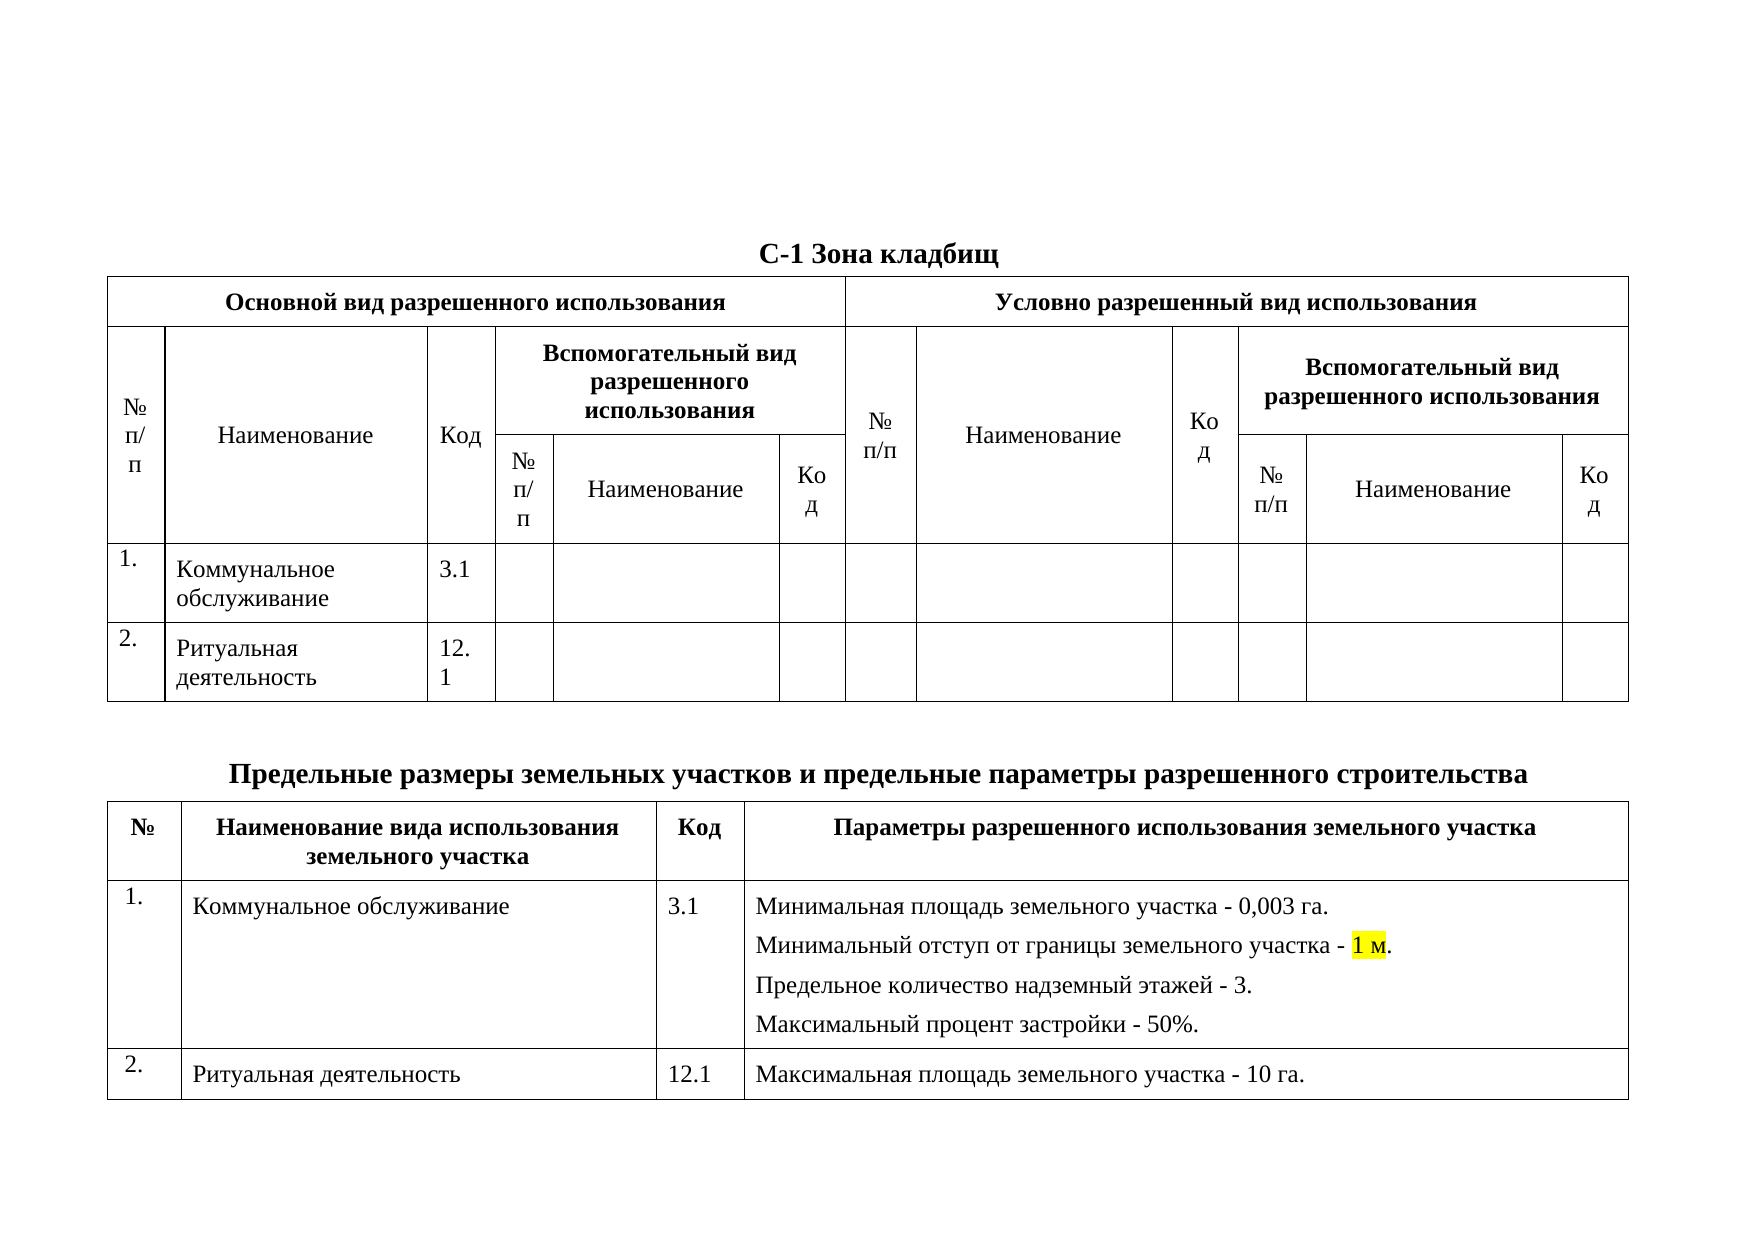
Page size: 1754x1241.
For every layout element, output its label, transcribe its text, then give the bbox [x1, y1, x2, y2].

table_cell [108, 881, 181, 1048]
table_cell [108, 623, 164, 701]
table_cell [780, 623, 845, 701]
table_cell Код [428, 327, 495, 542]
table_cell Ритуальная деятельность [166, 623, 427, 701]
table_header Код [657, 802, 744, 880]
table_header Параметры разрешенного использования земельного участка [745, 802, 1628, 880]
table_cell [1173, 623, 1238, 701]
table_cell Наименование [1307, 435, 1562, 542]
table_cell Наименование [917, 327, 1172, 542]
table_cell [1307, 544, 1562, 622]
table_cell [108, 544, 164, 622]
table_cell [108, 1049, 181, 1099]
table_cell [846, 623, 916, 701]
table_cell № п/п [1239, 435, 1306, 542]
table_cell [780, 544, 845, 622]
subtitle С-1 Зона кладбищ [118, 236, 1639, 269]
table_cell Код [1563, 435, 1628, 542]
table_cell Наименование [554, 435, 779, 542]
table_cell Коммунальное обслуживание [182, 881, 656, 1048]
table_cell [1239, 623, 1306, 701]
table_cell 3.1 [657, 881, 744, 1048]
table_cell 3.1 [428, 544, 495, 622]
table_cell Минимальная площадь земельного участка - 0,003 га. Минимальный отступ от границы земельного участка - 1 м. Предельное количество надземный этажей - 3. Максимальный процент застройки - 50%. [745, 881, 1628, 1048]
table_cell [1239, 544, 1306, 622]
table_cell [917, 544, 1172, 622]
table_cell Коммунальное обслуживание [166, 544, 427, 622]
table_cell Код [1173, 327, 1238, 542]
table_cell [496, 544, 553, 622]
table_cell [554, 544, 779, 622]
table_cell Наименование [166, 327, 427, 542]
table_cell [745, 1049, 1628, 1099]
text Предельные размеры земельных участков и предельные параметры разрешенного строительства [118, 757, 1639, 790]
table_cell [554, 623, 779, 701]
table_cell Вспомогательный вид разрешенного использования [1239, 327, 1628, 434]
table_header № [108, 802, 181, 880]
table_cell № п/п [846, 327, 916, 542]
table_cell [846, 544, 916, 622]
table_cell № п/п [496, 435, 553, 542]
table_cell Код [780, 435, 845, 542]
table_header Наименование вида использования земельного участка [182, 802, 656, 880]
table_cell 12.1 [428, 623, 495, 701]
table_cell [917, 623, 1172, 701]
table_cell [1307, 623, 1562, 701]
table_cell [1173, 544, 1238, 622]
table_cell [1563, 544, 1628, 622]
table_cell [496, 623, 553, 701]
table_header Условно разрешенный вид использования [846, 277, 1628, 326]
table_cell 12.1 [657, 1049, 744, 1099]
table_header Основной вид разрешенного использования [108, 277, 845, 326]
table_cell Вспомогательный вид разрешенного использования [496, 327, 845, 434]
table_cell Ритуальная деятельность [182, 1049, 656, 1099]
table_cell [1563, 623, 1628, 701]
table_cell № п/п [108, 327, 164, 542]
